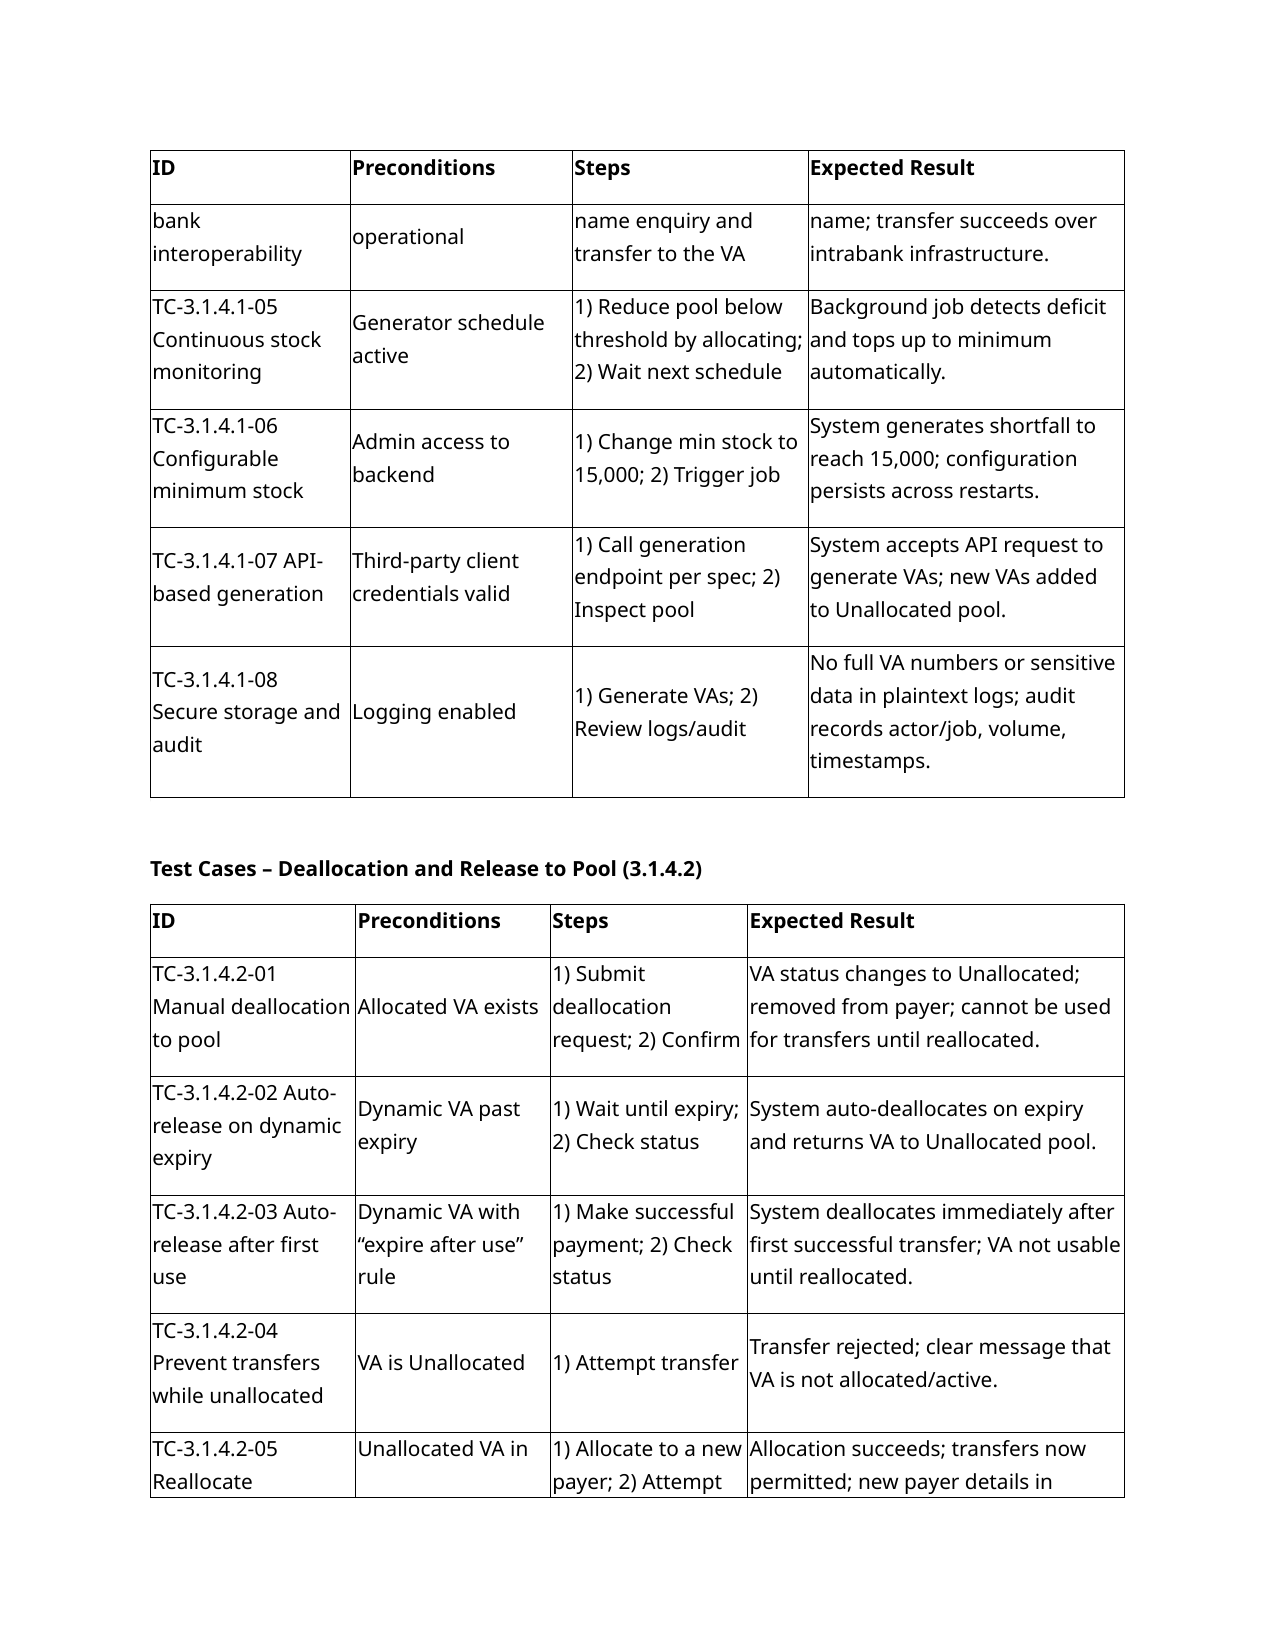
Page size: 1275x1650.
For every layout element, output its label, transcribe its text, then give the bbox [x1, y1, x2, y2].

table_cell 1) Generate VAs; 2) Review logs/audit [573, 647, 808, 797]
table_cell TC-3.1.4.1-07 API-based generation [151, 528, 350, 646]
table_cell System auto-deallocates on expiry and returns VA to Unallocated pool. [748, 1077, 1124, 1194]
table_header Steps [551, 905, 747, 957]
table_cell Transfer rejected; clear message that VA is not allocated/active. [748, 1314, 1124, 1432]
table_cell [551, 1433, 747, 1497]
table_header Steps [573, 151, 808, 203]
table_cell TC-3.1.4.2-01 Manual deallocation to pool [151, 958, 355, 1076]
text Test Cases – Deallocation and Release to Pool (3.1.4.2) [150, 854, 1125, 883]
table_header Expected Result [809, 151, 1124, 203]
table_cell Unallocated VA in pool [356, 1433, 550, 1497]
table_cell Generator schedule active [351, 291, 572, 408]
table_cell 1) Change min stock to 15,000; 2) Trigger job [573, 410, 808, 527]
table_cell Intrabank rails operational [351, 205, 572, 290]
table_cell 1) Submit deallocation request; 2) Confirm [551, 958, 747, 1076]
table_cell TC-3.1.4.2-02 Auto-release on dynamic expiry [151, 1077, 355, 1194]
table_header ID [151, 151, 350, 203]
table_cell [573, 205, 808, 290]
table_cell TC-3.1.4.2-03 Auto-release after first use [151, 1196, 355, 1313]
table_cell VA is Unallocated [356, 1314, 550, 1432]
table_cell System deallocates immediately after first successful transfer; VA not usable until reallocated. [748, 1196, 1124, 1313]
table_cell No full VA numbers or sensitive data in plaintext logs; audit records actor/job, volume, timestamps. [809, 647, 1124, 797]
table_cell 1) Make successful payment; 2) Check status [551, 1196, 747, 1313]
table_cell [748, 1433, 1124, 1497]
table_cell VA status changes to Unallocated; removed from payer; cannot be used for transfers until reallocated. [748, 958, 1124, 1076]
table_cell TC-3.1.4.2-04 Prevent transfers while unallocated [151, 1314, 355, 1432]
table_header Preconditions [351, 151, 572, 203]
table_cell Background job detects deficit and tops up to minimum automatically. [809, 291, 1124, 408]
table_cell 1) Call generation endpoint per spec; 2) Inspect pool [573, 528, 808, 646]
table_cell 1) Reduce pool below threshold by allocating; 2) Wait next schedule [573, 291, 808, 408]
table_cell Admin access to backend [351, 410, 572, 527]
table_cell 1) Wait until expiry; 2) Check status [551, 1077, 747, 1194]
table_cell Allocated VA exists [356, 958, 550, 1076]
table_cell Third-party client credentials valid [351, 528, 572, 646]
table_cell TC-3.1.4.1-06 Configurable minimum stock [151, 410, 350, 527]
table_header ID [151, 905, 355, 957]
table_cell System generates shortfall to reach 15,000; configuration persists across restarts. [809, 410, 1124, 527]
table_cell 1) Attempt transfer [551, 1314, 747, 1432]
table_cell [151, 205, 350, 290]
table_cell Logging enabled [351, 647, 572, 797]
table_cell Dynamic VA with “expire after use” rule [356, 1196, 550, 1313]
table_header Expected Result [748, 905, 1124, 957]
table_cell TC-3.1.4.1-08 Secure storage and audit [151, 647, 350, 797]
table_header Preconditions [356, 905, 550, 957]
table_cell Dynamic VA past expiry [356, 1077, 550, 1194]
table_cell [809, 205, 1124, 290]
table_cell TC-3.1.4.1-05 Continuous stock monitoring [151, 291, 350, 408]
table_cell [151, 1433, 355, 1497]
table_cell System accepts API request to generate VAs; new VAs added to Unallocated pool. [809, 528, 1124, 646]
